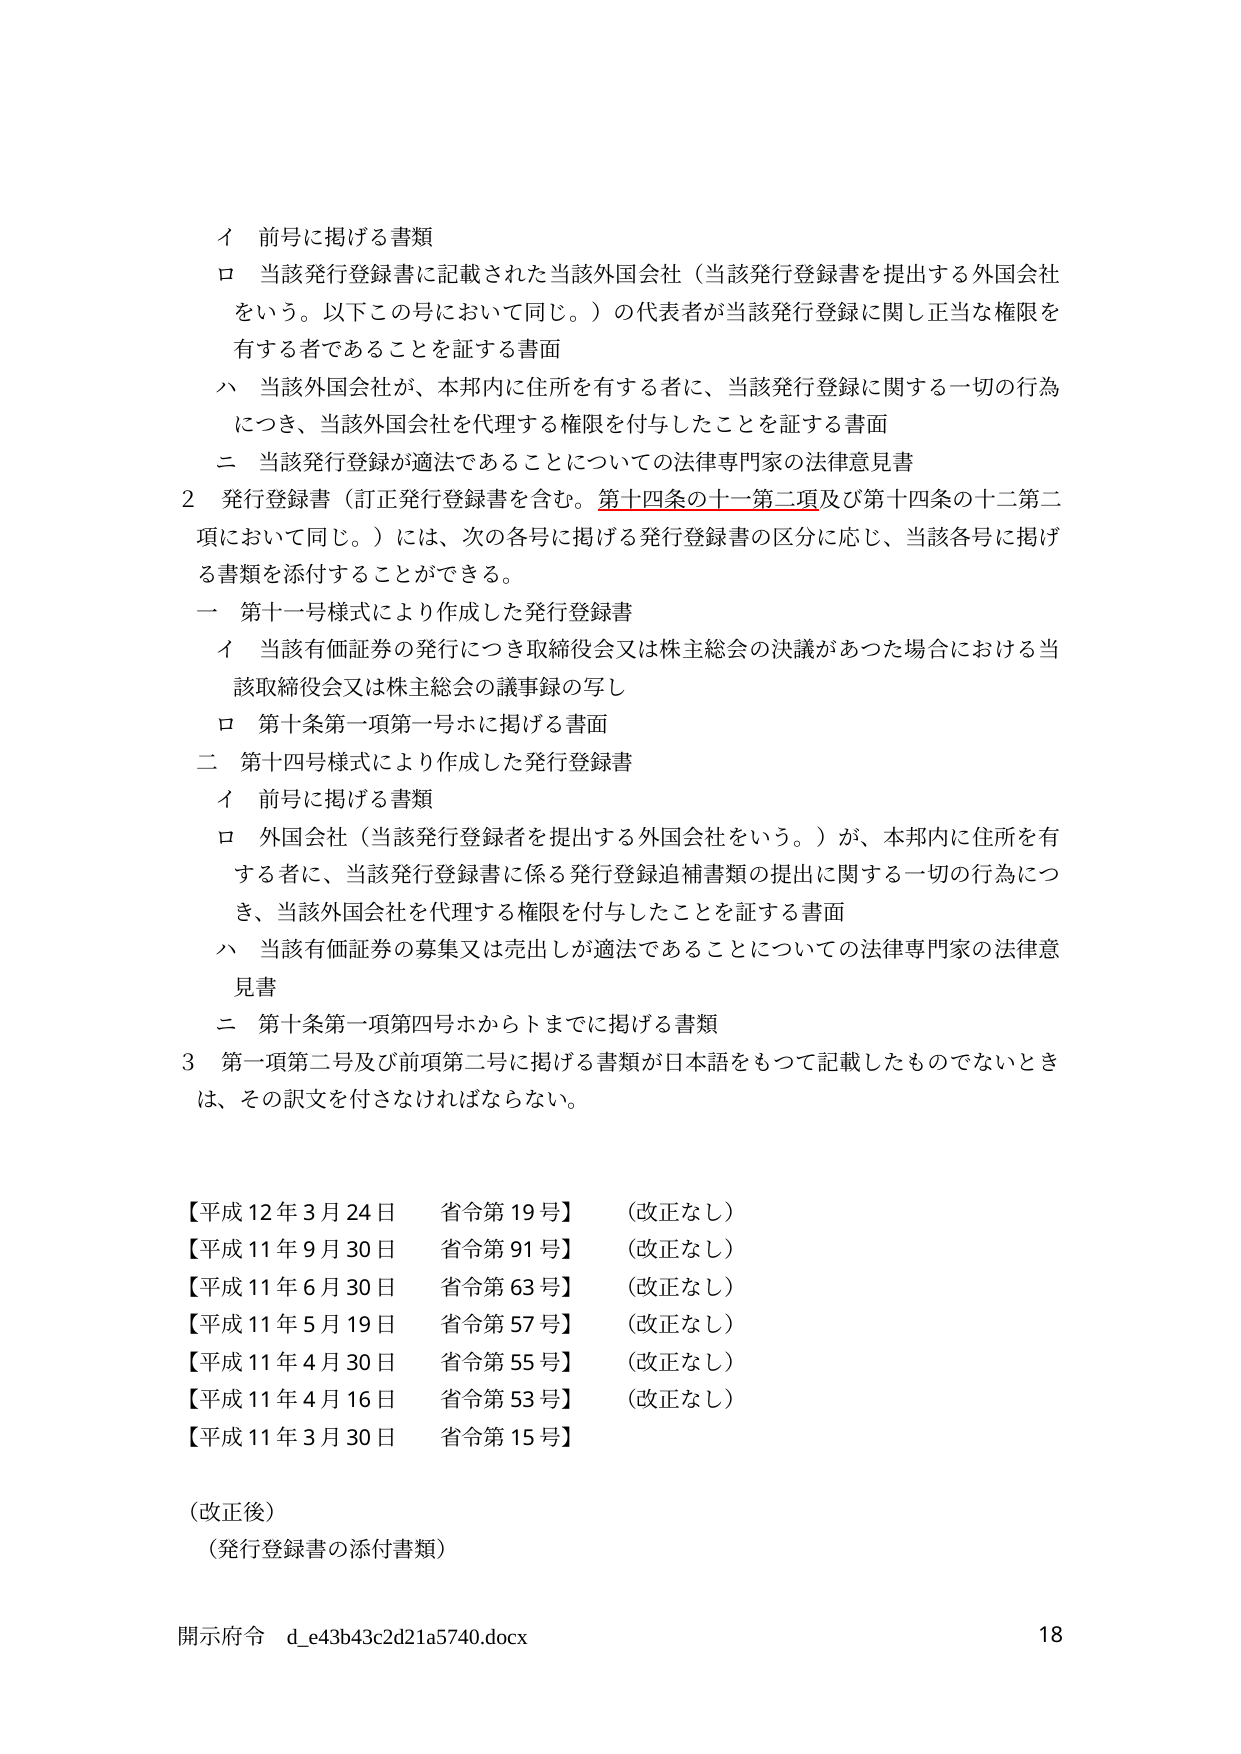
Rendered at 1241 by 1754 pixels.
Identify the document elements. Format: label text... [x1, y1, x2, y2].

text ニ 第十条第一項第四号ホからトまでに掲げる書類 [215, 1004, 1063, 1042]
text 【平成11年4月16日 省令第53号】 （改正なし） [177, 1379, 1063, 1417]
text 一 第十一号様式により作成した発行登録書 [196, 592, 1063, 629]
text ロ 外国会社（当該発行登録者を提出する外国会社をいう。）が、本邦内に住所を有する者に、当該発行登録書に係る発行登録追補書類の提出に関する一切の行為につき、当該外国会社を代理する権限を付与したことを証する書面 [215, 817, 1063, 929]
text ハ 当該有価証券の募集又は売出しが適法であることについての法律専門家の法律意見書 [215, 929, 1063, 1004]
text ロ 第十条第一項第一号ホに掲げる書面 [215, 704, 1063, 742]
text イ 前号に掲げる書類 [215, 779, 1063, 817]
text （改正後） [177, 1492, 1063, 1529]
text 【平成12年3月24日 省令第19号】 （改正なし） [177, 1192, 1063, 1229]
text 【平成11年5月19日 省令第57号】 （改正なし） [177, 1304, 1063, 1342]
text （発行登録書の添付書類） [196, 1529, 1063, 1567]
text ニ 当該発行登録が適法であることについての法律専門家の法律意見書 [215, 442, 1063, 479]
text ３ 第一項第二号及び前項第二号に掲げる書類が日本語をもつて記載したものでないときは、その訳文を付さなければならない。 [177, 1042, 1063, 1117]
text 【平成11年6月30日 省令第63号】 （改正なし） [177, 1267, 1063, 1304]
text 二 第十四号様式により作成した発行登録書 [196, 742, 1063, 779]
text ２ 発行登録書（訂正発行登録書を含む。第十四条の十一第二項及び第十四条の十二第二項において同じ。）には、次の各号に掲げる発行登録書の区分に応じ、当該各号に掲げる書類を添付することができる。 [177, 479, 1063, 592]
text イ 当該有価証券の発行につき取締役会又は株主総会の決議があつた場合における当該取締役会又は株主総会の議事録の写し [215, 629, 1063, 704]
text 【平成11年4月30日 省令第55号】 （改正なし） [177, 1342, 1063, 1379]
text ハ 当該外国会社が、本邦内に住所を有する者に、当該発行登録に関する一切の行為につき、当該外国会社を代理する権限を付与したことを証する書面 [215, 367, 1063, 442]
text 【平成11年3月30日 省令第15号】 [177, 1417, 1063, 1454]
text ロ 当該発行登録書に記載された当該外国会社（当該発行登録書を提出する外国会社をいう。以下この号において同じ。）の代表者が当該発行登録に関し正当な権限を有する者であることを証する書面 [215, 254, 1063, 367]
text イ 前号に掲げる書類 [215, 217, 1063, 254]
text 【平成11年9月30日 省令第91号】 （改正なし） [177, 1229, 1063, 1267]
